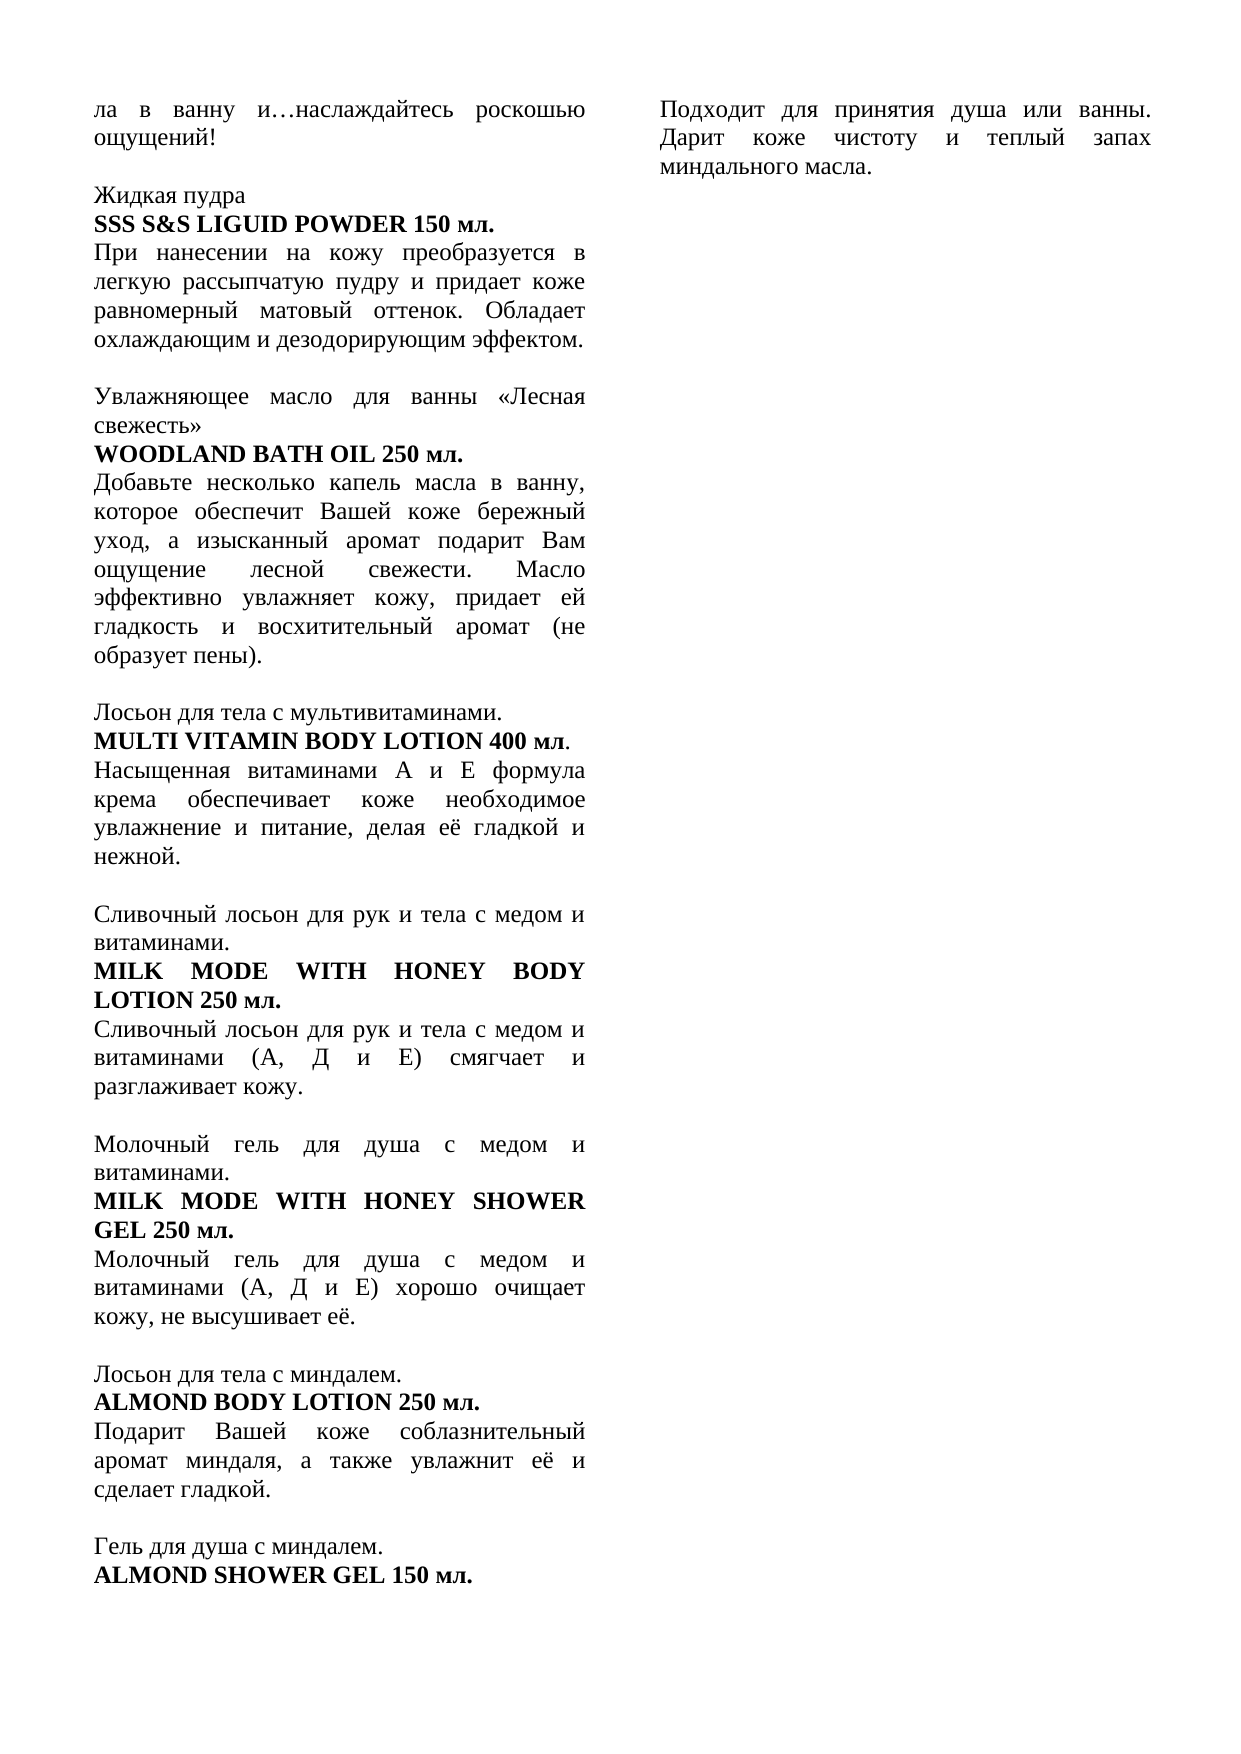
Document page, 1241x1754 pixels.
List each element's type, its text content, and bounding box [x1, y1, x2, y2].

subtitle ла в ванну и…наслаждайтесь роскошью ощущений! [94, 94, 586, 151]
subtitle ALMOND BODY LOTION 250 мл. [94, 1387, 586, 1416]
subtitle MILK MODE WITH HONEY SHOWER GEL 250 мл. [94, 1186, 586, 1244]
subtitle Добавьте несколько капель масла в ванну, которое обеспечит Вашей коже бережный уход, а изысканный аромат подарит Вам ощущение лесной свежести. Масло эффективно увлажняет кожу, придает ей гладкость и восхитительный аромат (не образует пены). [94, 467, 586, 669]
subtitle WOODLAND BATH OIL 250 мл. [94, 439, 586, 467]
subtitle Гель для душа с миндалем. [94, 1531, 586, 1560]
subtitle MILK MODE WITH HONEY BODY LOTION 250 мл. [94, 956, 586, 1014]
subtitle Молочный гель для душа с медом и витаминами (А, Д и Е) хорошо очищает кожу, не высушивает её. [94, 1244, 586, 1330]
subtitle Подарит Вашей коже соблазнительный аромат миндаля, а также увлажнит её и сделает гладкой. [94, 1416, 586, 1502]
subtitle При нанесении на кожу преобразуется в легкую рассыпчатую пудру и придает коже равномерный матовый оттенок. Обладает охлаждающим и дезодорирующим эффектом. [94, 237, 586, 352]
subtitle Увлажняющее масло для ванны «Лесная свежесть» [94, 381, 586, 439]
subtitle Лосьон для тела с мультивитаминами. [94, 697, 586, 726]
subtitle MULTI VITAMIN BODY LOTION 400 мл. [94, 726, 586, 755]
subtitle SSS S&S LIGUID POWDER 150 мл. [94, 209, 586, 237]
subtitle Лосьон для тела с миндалем. [94, 1359, 586, 1387]
subtitle Сливочный лосьон для рук и тела с медом и витаминами (А, Д и Е) смягчает и разглаживает кожу. [94, 1014, 586, 1100]
subtitle Сливочный лосьон для рук и тела с медом и витаминами. [94, 899, 586, 956]
subtitle Жидкая пудра [94, 180, 586, 209]
subtitle Подходит для принятия душа или ванны. Дарит коже чистоту и теплый запах миндального масла. [659, 94, 1152, 180]
subtitle Молочный гель для душа с медом и витаминами. [94, 1129, 586, 1186]
subtitle Насыщенная витаминами А и Е формула крема обеспечивает коже необходимое увлажнение и питание, делая её гладкой и нежной. [94, 755, 586, 870]
subtitle ALMOND SHOWER GEL 150 мл. [94, 1560, 586, 1589]
